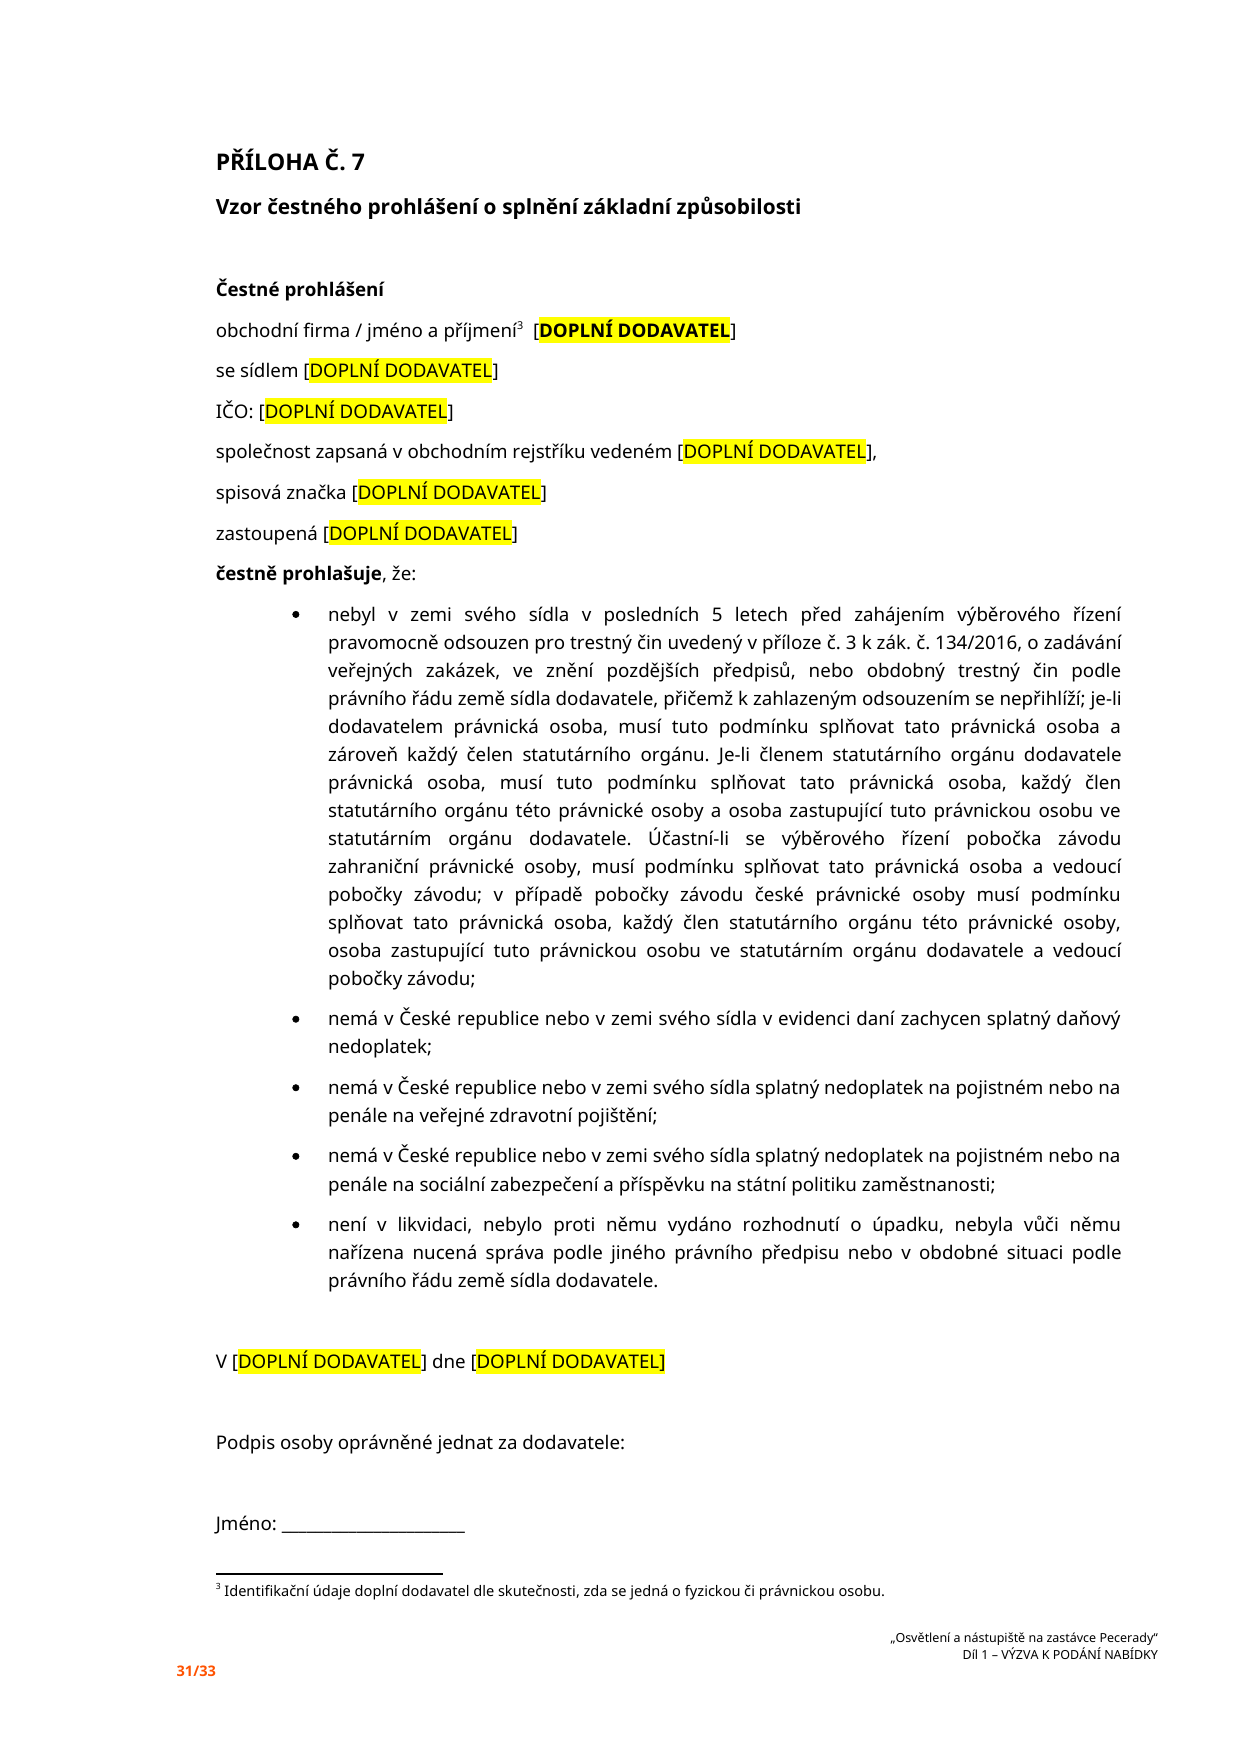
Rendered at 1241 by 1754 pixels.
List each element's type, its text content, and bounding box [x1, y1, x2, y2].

text společnost zapsaná v obchodním rejstříku vedeném [DOPLNÍ DODAVATEL], [866, 439, 1122, 464]
text nemá v České republice nebo v zemi svého sídla splatný nedoplatek na pojistném nebo na penále na sociální zabezpečení a příspěvku na státní politiku zaměstnanosti; [292, 1143, 1122, 1196]
text V [DOPLNÍ DODAVATEL] dne [DOPLNÍ DODAVATEL] [216, 1348, 1122, 1374]
text se sídlem [DOPLNÍ DODAVATEL] [492, 358, 1122, 383]
text Podpis osoby oprávněné jednat za dodavatele: [216, 1429, 1122, 1455]
text obchodní firma / jméno a příjmení [DOPLNÍ DODAVATEL] [216, 317, 539, 343]
text Jméno: ______________________ [216, 1511, 1122, 1536]
text nemá v České republice nebo v zemi svého sídla splatný nedoplatek na pojistném nebo na penále na veřejné zdravotní pojištění; [292, 1074, 1122, 1128]
text čestně prohlašuje, že: [216, 560, 1122, 586]
text nebyl v zemi svého sídla v posledních 5 letech před zahájením výběrového řízení pravomocně odsouzen pro trestný čin uvedený v příloze č. 3 k zák. č. 134/2016, o zadávání veřejných zakázek, ve znění pozdějších předpisů, nebo obdobný trestný čin podle právního řádu země sídla dodavatele, přičemž k zahlazeným odsouzením se nepřihlíží; je-li dodavatelem právnická osoba, musí tuto podmínku splňovat tato právnická osoba a zároveň každý čelen statutárního orgánu. Je-li členem statutárního orgánu dodavatele právnická osoba, musí tuto podmínku splňovat tato právnická osoba, každý člen statutárního orgánu této právnické osoby a osoba zastupující tuto právnickou osobu ve statutárním orgánu dodavatele. Účastní-li se výběrového řízení pobočka závodu zahraniční právnické osoby, musí podmínku splňovat tato právnická osoba a vedoucí pobočky závodu; v případě pobočky závodu české právnické osoby musí podmínku splňovat tato právnická osoba, každý člen statutárního orgánu této právnické osoby, osoba zastupující tuto právnickou osobu ve statutárním orgánu dodavatele a vedoucí pobočky závodu; [292, 601, 1122, 991]
text IČO: [DOPLNÍ DODAVATEL] [447, 398, 1122, 424]
text Vzor čestného prohlášení o splnění základní způsobilosti [216, 192, 1122, 221]
text zastoupená [DOPLNÍ DODAVATEL] [512, 520, 1122, 545]
text spisová značka [DOPLNÍ DODAVATEL] [541, 479, 1122, 505]
text společnost zapsaná v obchodním rejstříku vedeném [DOPLNÍ DODAVATEL], [216, 439, 683, 464]
text zastoupená [DOPLNÍ DODAVATEL] [216, 520, 329, 545]
text Příloha č. 7 [216, 146, 1122, 177]
text Čestné prohlášení [216, 277, 1122, 302]
text nemá v České republice nebo v zemi svého sídla v evidenci daní zachycen splatný daňový nedoplatek; [292, 1006, 1122, 1059]
text obchodní firma / jméno a příjmení [DOPLNÍ DODAVATEL] [730, 317, 1122, 343]
text se sídlem [DOPLNÍ DODAVATEL] [216, 358, 309, 383]
text spisová značka [DOPLNÍ DODAVATEL] [216, 479, 358, 505]
text není v likvidaci, nebylo proti němu vydáno rozhodnutí o úpadku, nebyla vůči němu nařízena nucená správa podle jiného právního předpisu nebo v obdobné situaci podle právního řádu země sídla dodavatele. [292, 1211, 1122, 1293]
